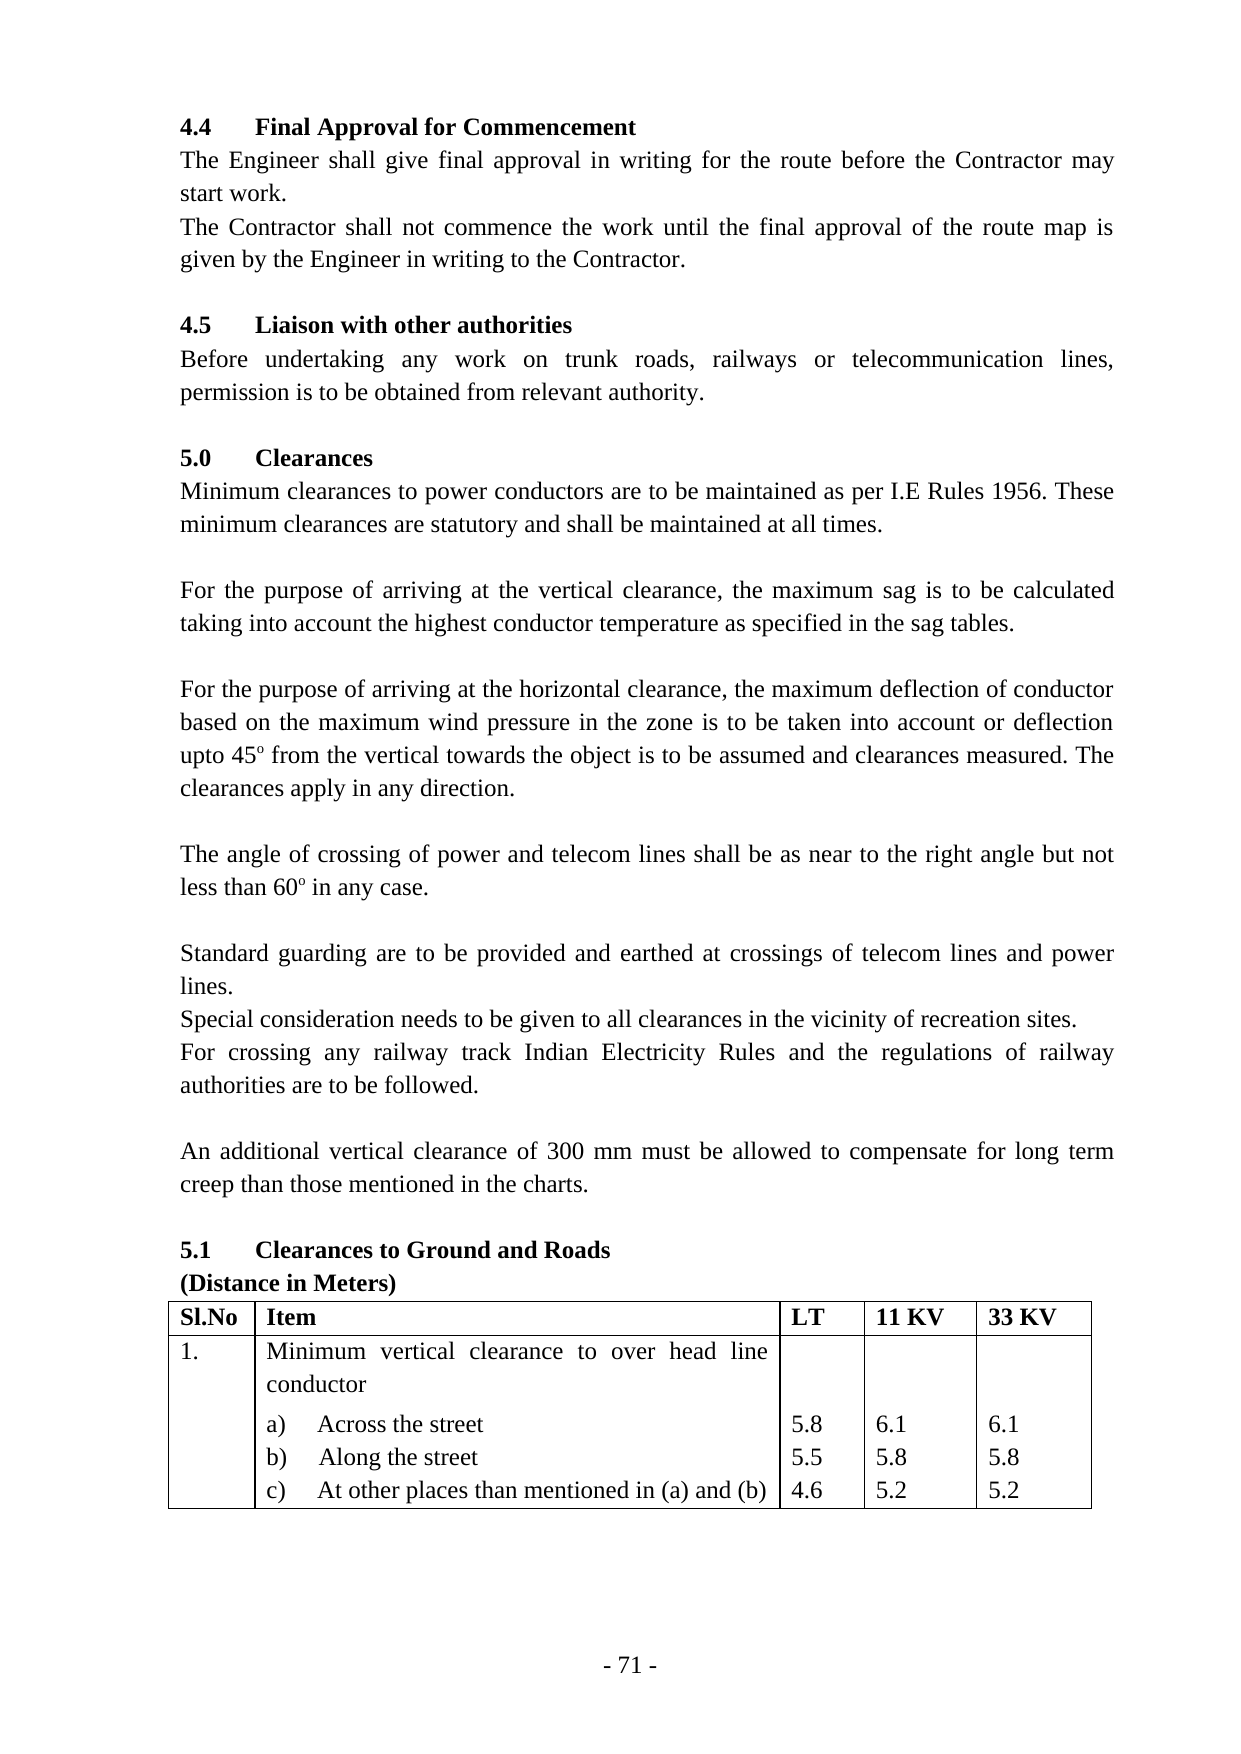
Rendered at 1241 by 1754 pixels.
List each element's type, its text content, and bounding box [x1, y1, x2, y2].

text Minimum clearances to power conductors are to be maintained as per I.E Rules 1956. These minimum clearances are statutory and shall be maintained at all times. [180, 476, 1115, 537]
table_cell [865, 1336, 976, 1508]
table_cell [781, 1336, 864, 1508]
text The angle of crossing of power and telecom lines shall be as near to the right angle but not less than 60o in any case. [180, 839, 1115, 901]
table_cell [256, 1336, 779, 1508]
text For the purpose of arriving at the vertical clearance, the maximum sag is to be calculated taking into account the highest conductor temperature as specified in the sag tables. [180, 575, 1115, 637]
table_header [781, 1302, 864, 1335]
text 5.0 Clearances [180, 443, 1115, 471]
text 4.4 Final Approval for Commencement [180, 112, 1115, 141]
text Standard guarding are to be provided and earthed at crossings of telecom lines and power lines. [180, 938, 1115, 1000]
text 5.1 Clearances to Ground and Roads [180, 1235, 1115, 1264]
text Special consideration needs to be given to all clearances in the vicinity of recreation sites. [180, 1004, 1115, 1033]
text The Engineer shall give final approval in writing for the route before the Contractor may start work. [180, 146, 1115, 207]
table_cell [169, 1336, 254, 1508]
text For crossing any railway track Indian Electricity Rules and the regulations of railway authorities are to be followed. [180, 1037, 1115, 1099]
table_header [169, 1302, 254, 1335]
text Before undertaking any work on trunk roads, railways or telecommunication lines, permission is to be obtained from relevant authority. [180, 344, 1115, 405]
text The Contractor shall not commence the work until the final approval of the route map is given by the Engineer in writing to the Contractor. [180, 212, 1115, 273]
text For the purpose of arriving at the horizontal clearance, the maximum deflection of conductor based on the maximum wind pressure in the zone is to be taken into account or deflection upto 45o from the vertical towards the object is to be assumed and clearances measured. The clearances apply in any direction. [180, 674, 1115, 802]
text An additional vertical clearance of 300 mm must be allowed to compensate for long term creep than those mentioned in the charts. [180, 1136, 1115, 1198]
text (Distance in Meters) [180, 1268, 1115, 1297]
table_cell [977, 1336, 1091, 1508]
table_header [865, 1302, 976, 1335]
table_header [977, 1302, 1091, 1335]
text 4.5 Liaison with other authorities [180, 311, 1115, 339]
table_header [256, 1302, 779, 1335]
